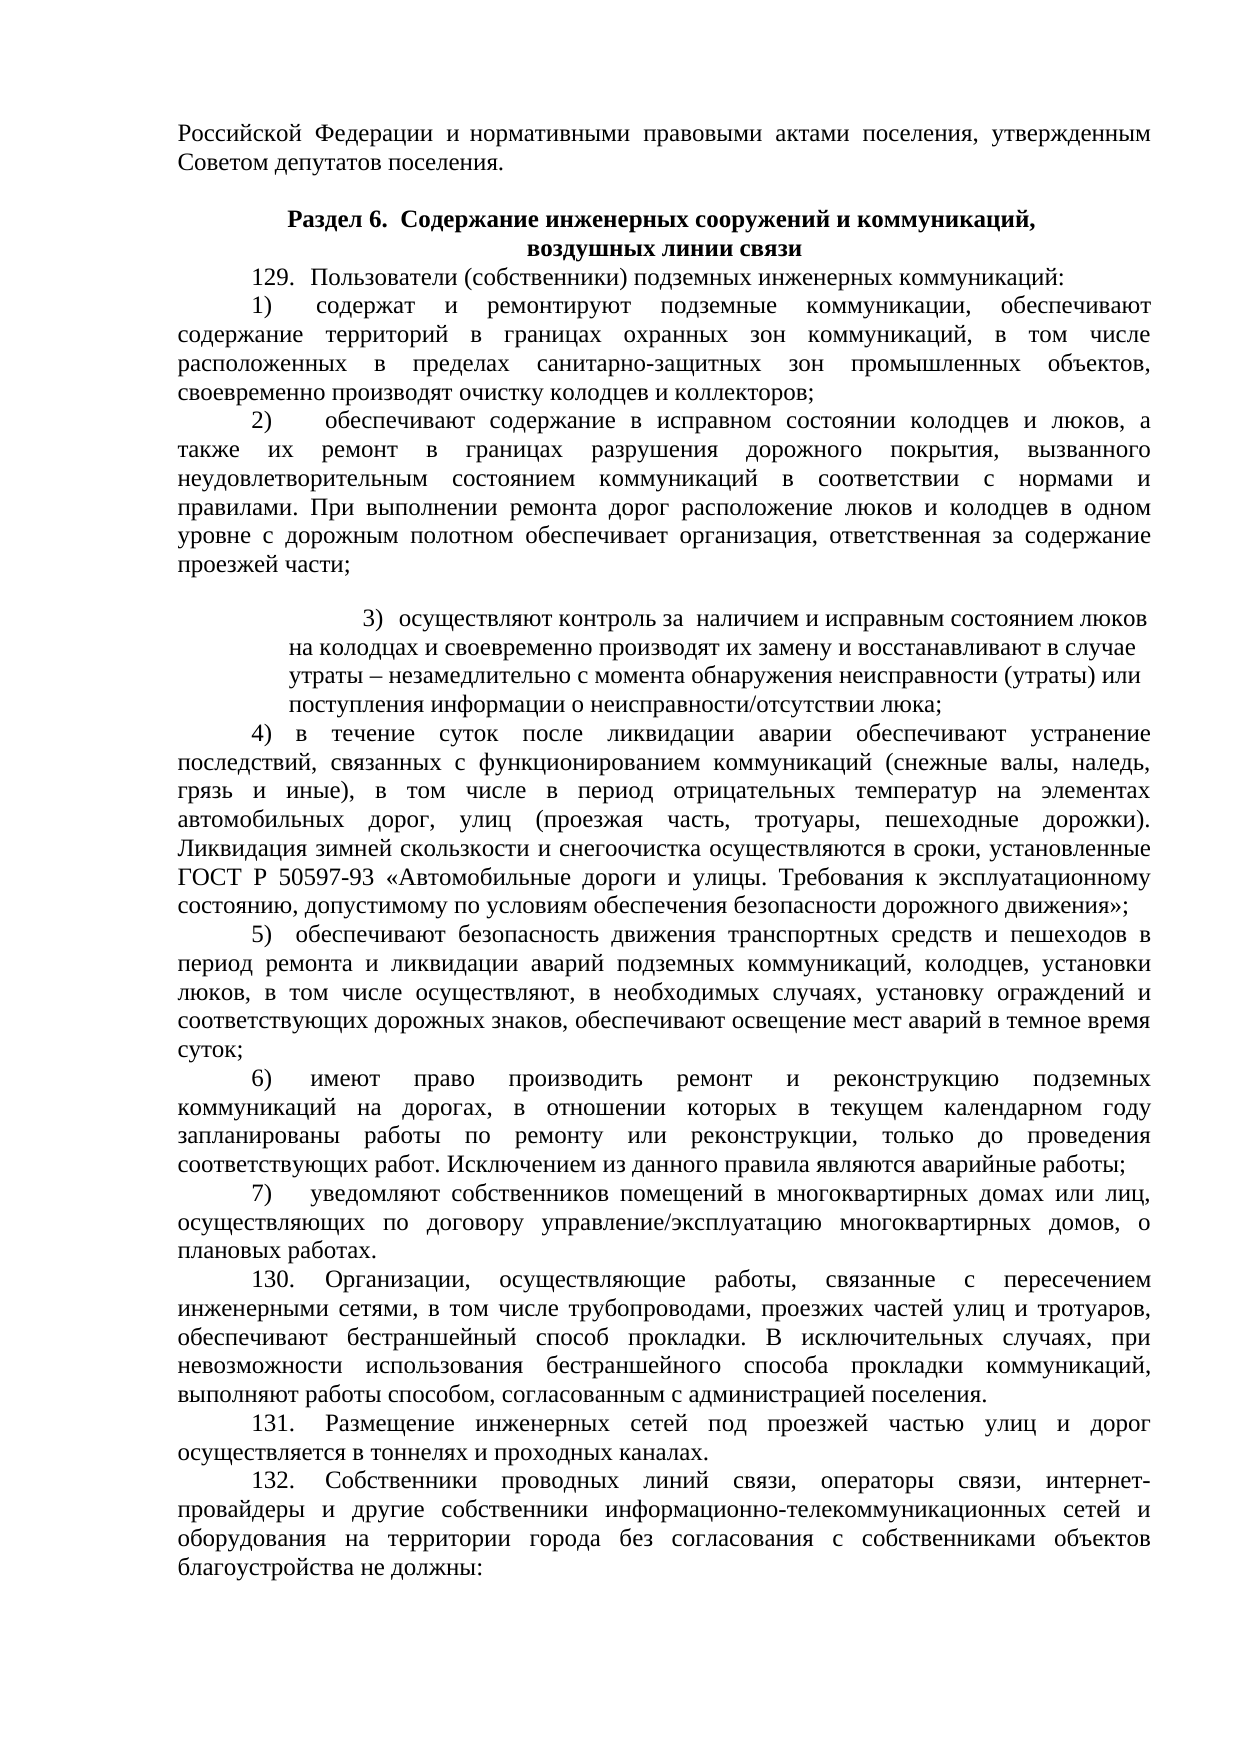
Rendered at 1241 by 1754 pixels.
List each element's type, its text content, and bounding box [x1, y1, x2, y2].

list в течение суток после ликвидации аварии обеспечивают устранение последствий, связанных с функционированием коммуникаций (снежные валы, наледь, грязь и иные), в том числе в период отрицательных температур на элементах автомобильных дорог, улиц (проезжая часть, тротуары, пешеходные дорожки). Ликвидация зимней скользкости и снегоочистка осуществляются в сроки, установленные ГОСТ Р 50597-93 «Автомобильные дороги и улицы. Требования к эксплуатационному состоянию, допустимому по условиям обеспечения безопасности дорожного движения»; [177, 718, 1152, 919]
list содержат и ремонтируют подземные коммуникации, обеспечивают содержание территорий в границах охранных зон коммуникаций, в том числе расположенных в пределах санитарно-защитных зон промышленных объектов, своевременно производят очистку колодцев и коллекторов; [177, 291, 1152, 406]
list Размещение инженерных сетей под проезжей частью улиц и дорог осуществляется в тоннелях и проходных каналах. [177, 1408, 1152, 1466]
list имеют право производить ремонт и реконструкцию подземных коммуникаций на дорогах, в отношении которых в текущем календарном году запланированы работы по ремонту или реконструкции, только до проведения соответствующих работ. Исключением из данного правила являются аварийные работы; [177, 1063, 1152, 1178]
list осуществляют контроль за наличием и исправным состоянием люков на колодцах и своевременно производят их замену и восстанавливают в случае утраты – незамедлительно с момента обнаружения неисправности (утраты) или поступления информации о неисправности/отсутствии люка; [288, 603, 1157, 718]
list Пользователи (собственники) подземных инженерных коммуникаций: [177, 262, 1152, 291]
list уведомляют собственников помещений в многоквартирных домах или лиц, осуществляющих по договору управление/эксплуатацию многоквартирных домов, о плановых работах. [177, 1178, 1152, 1264]
list обеспечивают содержание в исправном состоянии колодцев и люков, а также их ремонт в границах разрушения дорожного покрытия, вызванного неудовлетворительным состоянием коммуникаций в соответствии с нормами и правилами. При выполнении ремонта дорог расположение люков и колодцев в одном уровне с дорожным полотном обеспечивает организация, ответственная за содержание проезжей части; [177, 406, 1152, 578]
list обеспечивают безопасность движения транспортных средств и пешеходов в период ремонта и ликвидации аварий подземных коммуникаций, колодцев, установки люков, в том числе осуществляют, в необходимых случаях, установку ограждений и соответствующих дорожных знаков, обеспечивают освещение мест аварий в темное время суток; [177, 919, 1152, 1063]
list Собственники проводных линий связи, операторы связи, интернет-провайдеры и другие собственники информационно-телекоммуникационных сетей и оборудования на территории города без согласования с собственниками объектов благоустройства не должны: [177, 1466, 1152, 1581]
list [177, 118, 1152, 176]
list Организации, осуществляющие работы, связанные с пересечением инженерными сетями, в том числе трубопроводами, проезжих частей улиц и тротуаров, обеспечивают бестраншейный способ прокладки. В исключительных случаях, при невозможности использования бестраншейного способа прокладки коммуникаций, выполняют работы способом, согласованным с администрацией поселения. [177, 1264, 1152, 1408]
text Раздел 6. Содержание инженерных сооружений и коммуникаций, воздушных линии связи [177, 204, 1152, 262]
